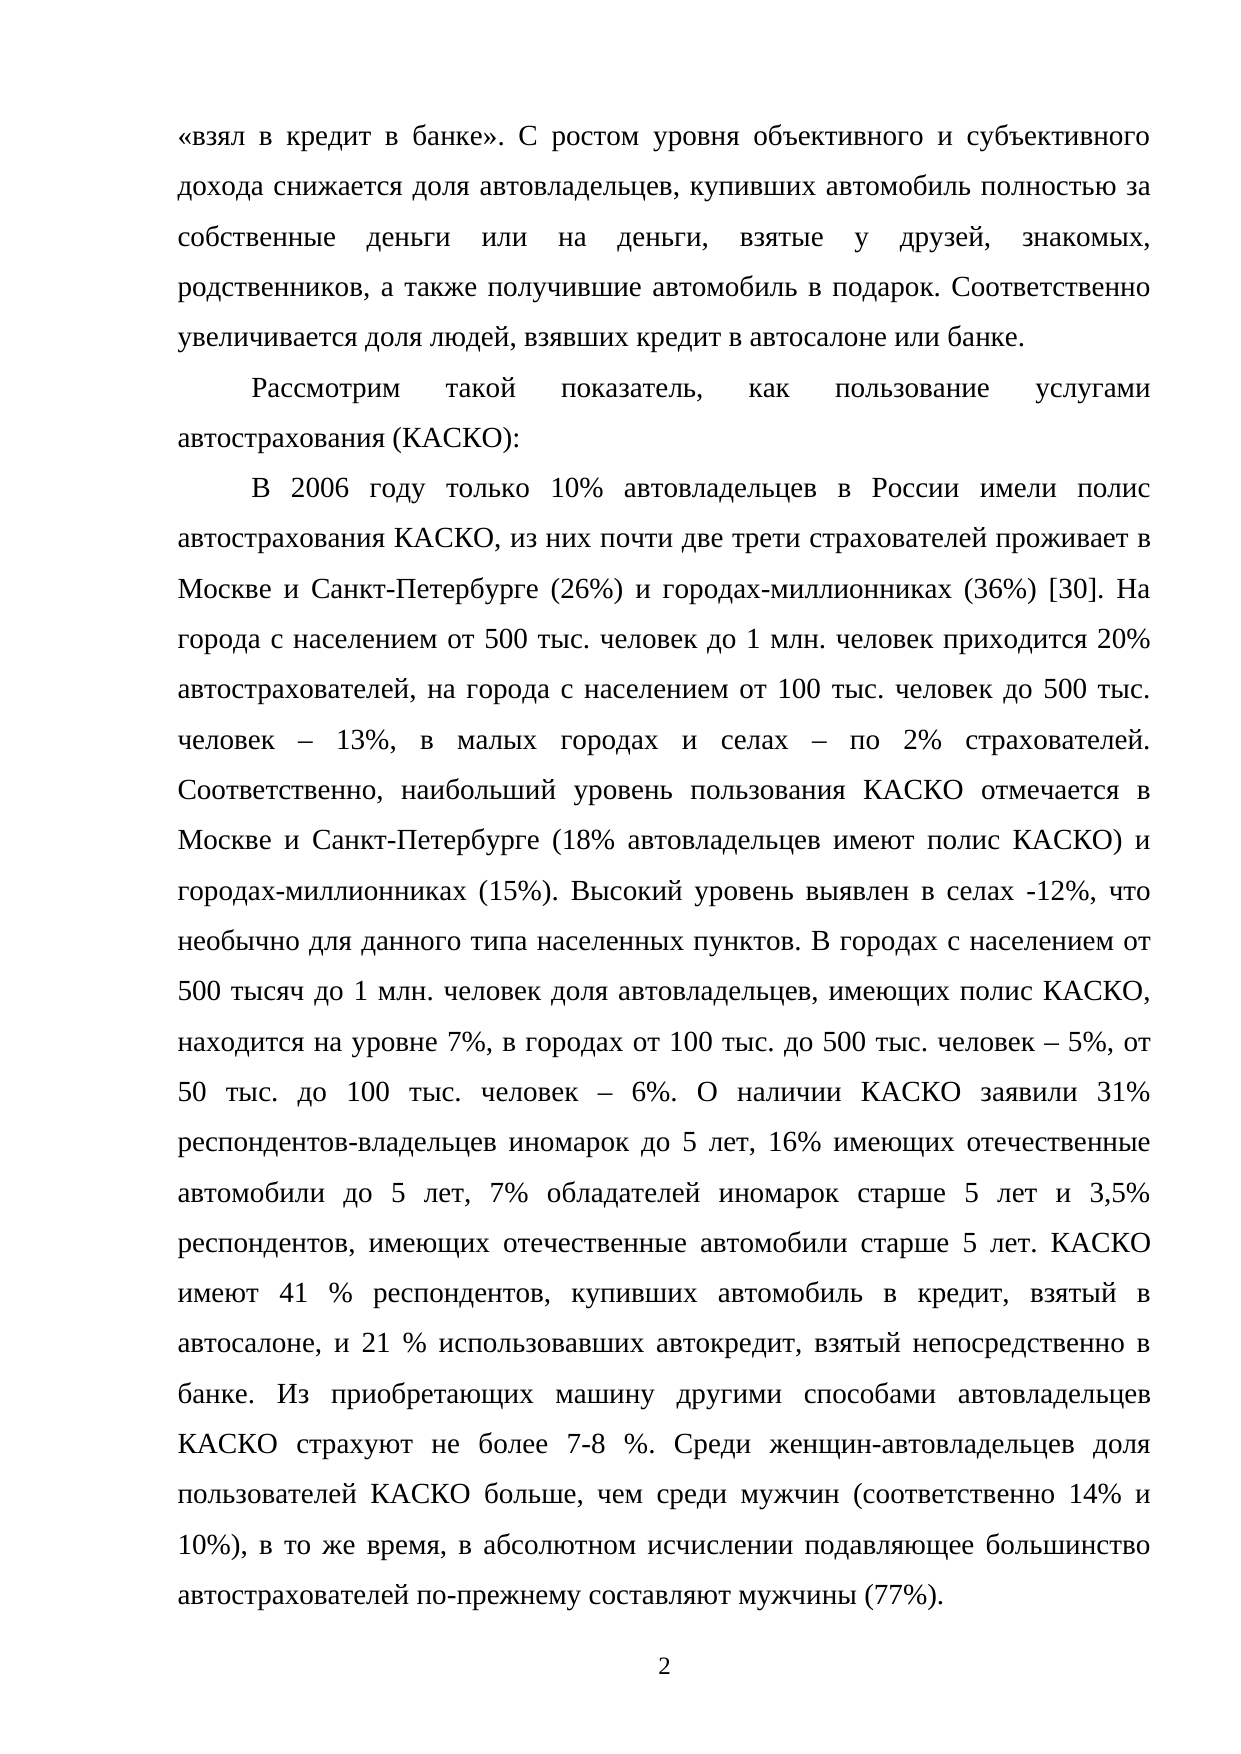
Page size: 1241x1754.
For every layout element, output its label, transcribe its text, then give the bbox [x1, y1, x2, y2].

text Рассмотрим такой показатель, как пользование услугами автострахования (КАСКО): [177, 370, 1152, 453]
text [177, 118, 1152, 353]
text В 2006 году только 10% автовладельцев в России имели полис автострахования КАСКО, из них почти две трети страхователей проживает в Москве и Санкт-Петербурге (26%) и городах-миллионниках (36%) [30]. На города с населением от 500 тыс. человек до 1 млн. человек приходится 20% автострахователей, на города с населением от 100 тыс. человек до 500 тыс. человек – 13%, в малых городах и селах – по 2% страхователей. Соответственно, наибольший уровень пользования КАСКО отмечается в Москве и Санкт-Петербурге (18% автовладельцев имеют полис КАСКО) и городах-миллионниках (15%). Высокий уровень выявлен в селах -12%, что необычно для данного типа населенных пунктов. В городах с населением от 500 тысяч до 1 млн. человек доля автовладельцев, имеющих полис КАСКО, находится на уровне 7%, в городах от 100 тыс. до 500 тыс. человек – 5%, от 50 тыс. до 100 тыс. человек – 6%. О наличии КАСКО заявили 31% респондентов-владельцев иномарок до 5 лет, 16% имеющих отечественные автомобили до 5 лет, 7% обладателей иномарок старше 5 лет и 3,5% респондентов, имеющих отечественные автомобили старше 5 лет. КАСКО имеют 41 % респондентов, купивших автомобиль в кредит, взятый в автосалоне, и 21 % использовавших автокредит, взятый непосредственно в банке. Из приобретающих машину другими способами автовладельцев КАСКО страхуют не более 7-8 %. Среди женщин-автовладельцев доля пользователей КАСКО больше, чем среди мужчин (соответственно 14% и 10%), в то же время, в абсолютном исчислении подавляющее большинство автострахователей по-прежнему составляют мужчины (77%). [177, 470, 1152, 1611]
